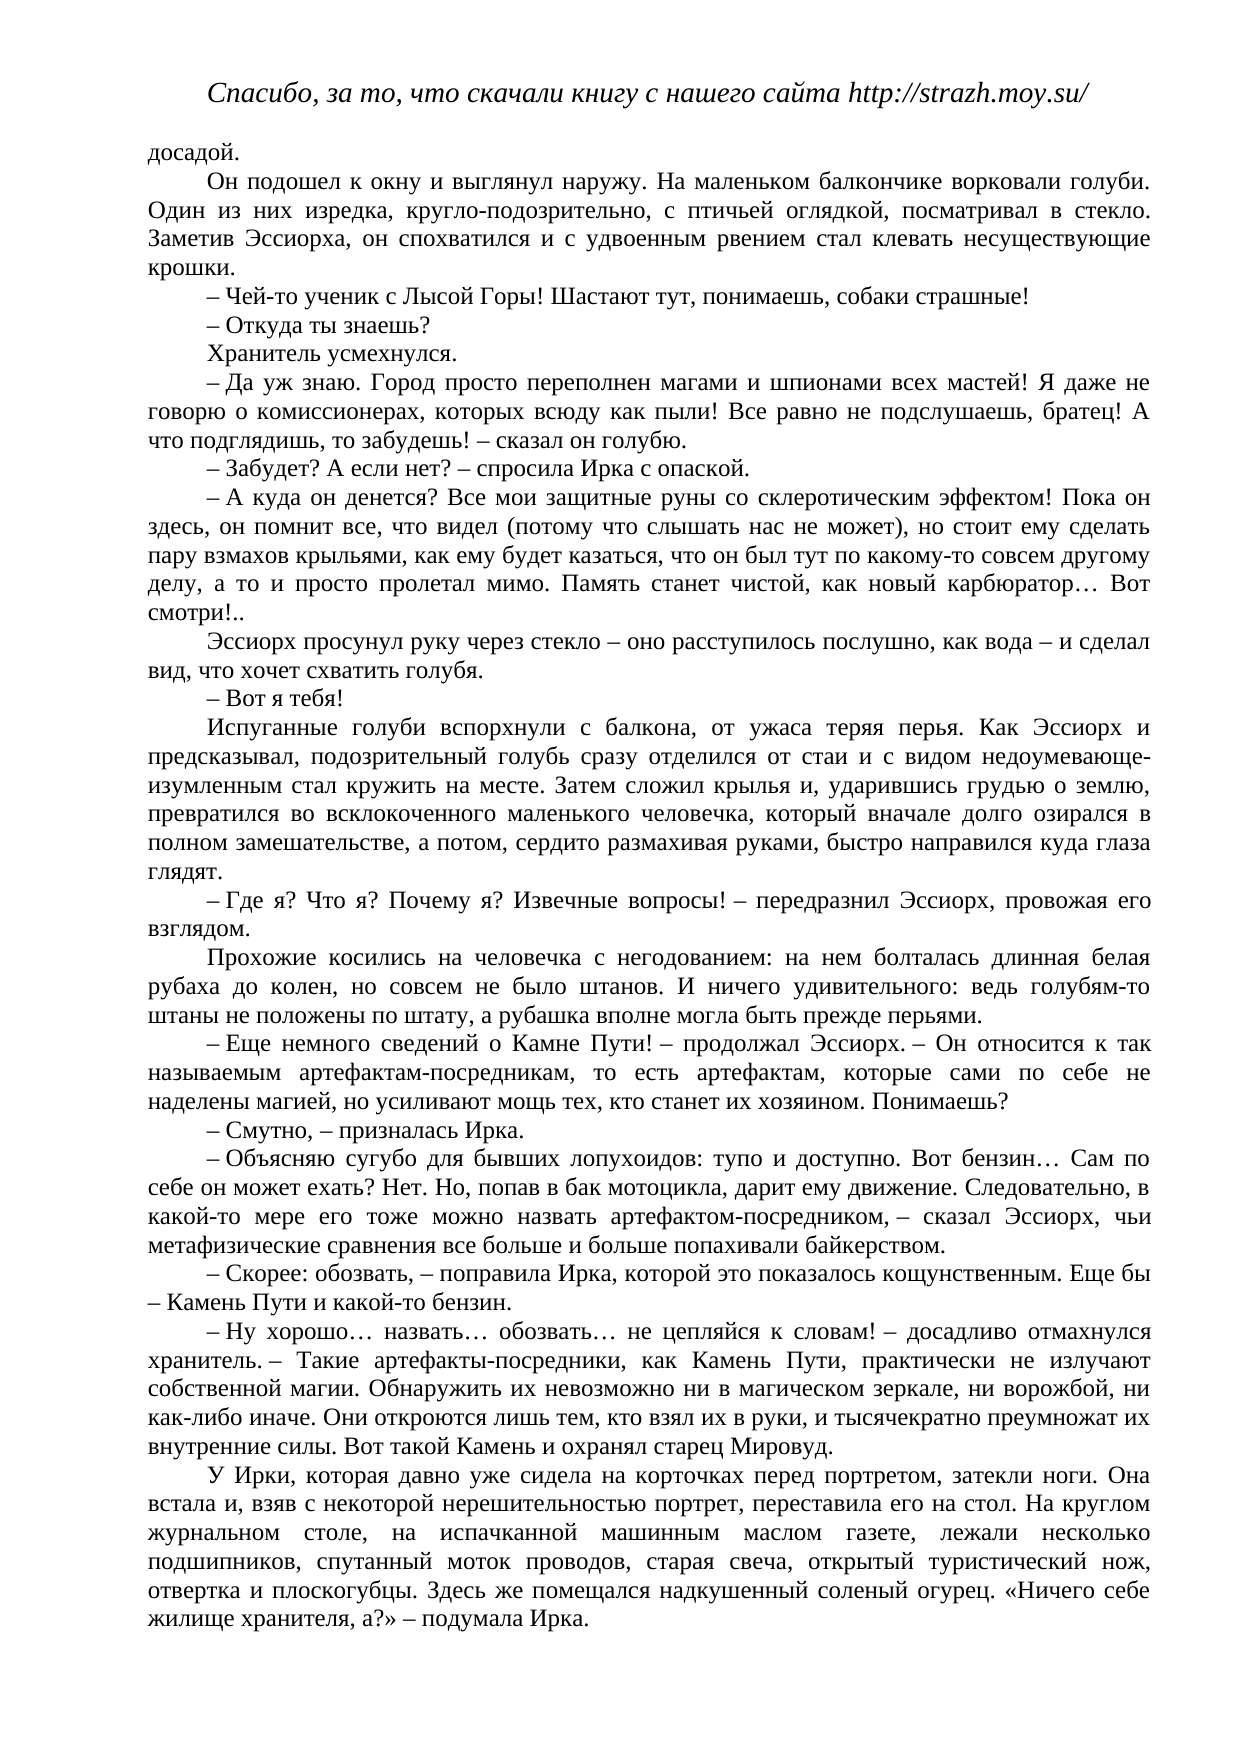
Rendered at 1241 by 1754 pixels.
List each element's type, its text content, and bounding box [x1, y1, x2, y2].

text – Вот я тебя! [148, 683, 1152, 712]
text – Чей-то ученик с Лысой Горы! Шастают тут, понимаешь, собаки страшные! [148, 281, 1152, 310]
text – Забудет? А если нет? – спросила Ирка с опаской. [148, 453, 1152, 482]
text Эссиорх просунул руку через стекло – оно расступилось послушно, как вода – и сделал вид, что хочет схватить голубя. [148, 626, 1152, 683]
text Прохожие косились на человечка с негодованием: на нем болталась длинная белая рубаха до колен, но совсем не было штанов. И ничего удивительного: ведь голубям-то штаны не положены по штату, а рубашка вполне могла быть прежде перьями. [148, 942, 1152, 1028]
text Испуганные голуби вспорхнули с балкона, от ужаса теряя перья. Как Эссиорх и предсказывал, подозрительный голубь сразу отделился от стаи и с видом недоумевающе-изумленным стал кружить на месте. Затем сложил крылья и, ударившись грудью о землю, превратился во всклокоченного маленького человечка, который вначале долго озирался в полном замешательстве, а потом, сердито размахивая руками, быстро направился куда глаза глядят. [148, 712, 1152, 885]
text – Смутно, – призналась Ирка. [148, 1115, 1152, 1143]
text – Объясняю сугубо для бывших лопухоидов: тупо и доступно. Вот бензин… Сам по себе он может ехать? Нет. Но, попав в бак мотоцикла, дарит ему движение. Следовательно, в какой-то мере его тоже можно назвать артефактом-посредником, – сказал Эссиорх, чьи метафизические сравнения все больше и больше попахивали байкерством. [148, 1143, 1152, 1258]
text У Ирки, которая давно уже сидела на корточках перед портретом, затекли ноги. Она встала и, взяв с некоторой нерешительностью портрет, переставила его на стол. На круглом журнальном столе, на испачканной машинным маслом газете, лежали несколько подшипников, спутанный моток проводов, старая свеча, открытый туристический нож, отвертка и плоскогубцы. Здесь же помещался надкушенный соленый огурец. «Ничего себе жилище хранителя, а?» – подумала Ирка. [148, 1460, 1152, 1632]
text – Да уж знаю. Город просто переполнен магами и шпионами всех мастей! Я даже не говорю о комиссионерах, которых всюду как пыли! Все равно не подслушаешь, братец! А что подглядишь, то забудешь! – сказал он голубю. [148, 367, 1152, 453]
text – Откуда ты знаешь? [148, 310, 1152, 338]
text – Ну хорошо… назвать… обозвать… не цепляйся к словам! – досадливо отмахнулся хранитель. – Такие артефакты-посредники, как Камень Пути, практически не излучают собственной магии. Обнаружить их невозможно ни в магическом зеркале, ни ворожбой, ни как-либо иначе. Они откроются лишь тем, кто взял их в руки, и тысячекратно преумножат их внутренние силы. Вот такой Камень и охранял старец Мировуд. [148, 1316, 1152, 1460]
text – Скорее: обозвать, – поправила Ирка, которой это показалось кощунственным. Еще бы – Камень Пути и какой-то бензин. [148, 1258, 1152, 1316]
text Он подошел к окну и выглянул наружу. На маленьком балкончике ворковали голуби. Один из них изредка, кругло-подозрительно, с птичьей оглядкой, посматривал в стекло. Заметив Эссиорха, он спохватился и с удвоенным рвением стал клевать несуществующие крошки. [148, 166, 1152, 281]
text Хранитель усмехнулся. [148, 338, 1152, 367]
text – Еще немного сведений о Камне Пути! – продолжал Эссиорх. – Он относится к так называемым артефактам-посредникам, то есть артефактам, которые сами по себе не наделены магией, но усиливают мощь тех, кто станет их хозяином. Понимаешь? [148, 1028, 1152, 1115]
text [148, 137, 1152, 166]
text – Где я? Что я? Почему я? Извечные вопросы! – передразнил Эссиорх, провожая его взглядом. [148, 885, 1152, 942]
text – А куда он денется? Все мои защитные руны со склеротическим эффектом! Пока он здесь, он помнит все, что видел (потому что слышать нас не может), но стоит ему сделать пару взмахов крыльями, как ему будет казаться, что он был тут по какому-то совсем другому делу, а то и просто пролетал мимо. Память станет чистой, как новый карбюратор… Вот смотри!.. [148, 482, 1152, 626]
